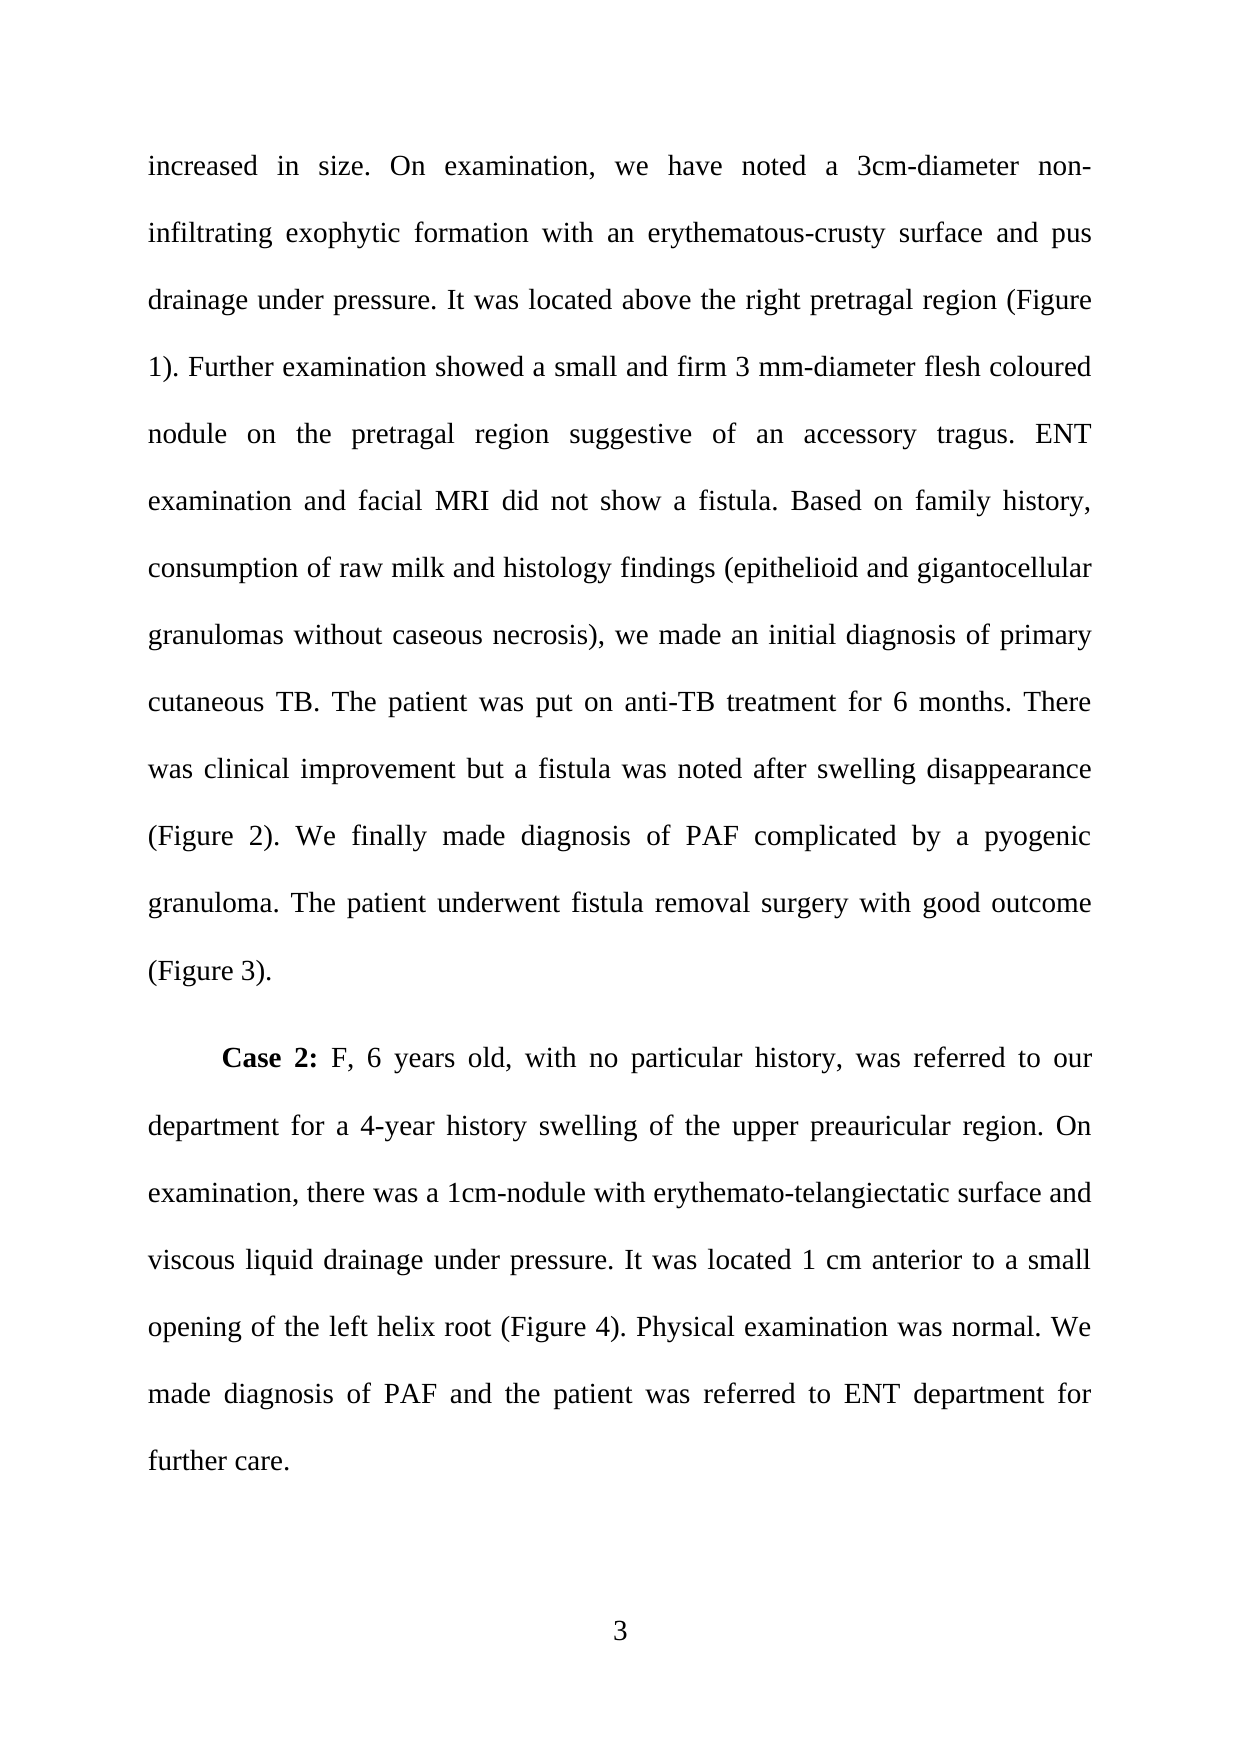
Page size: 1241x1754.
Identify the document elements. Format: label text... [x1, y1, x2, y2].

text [148, 148, 1093, 986]
text Case 2: F, 6 years old, with no particular history, was referred to our department for a 4-year history swelling of the upper preauricular region. On examination, there was a 1cm-nodule with erythemato-telangiectatic surface and viscous liquid drainage under pressure. It was located 1 cm anterior to a small opening of the left helix root (Figure 4). Physical examination was normal. We made diagnosis of PAF and the patient was referred to ENT department for further care. [148, 1041, 1093, 1477]
